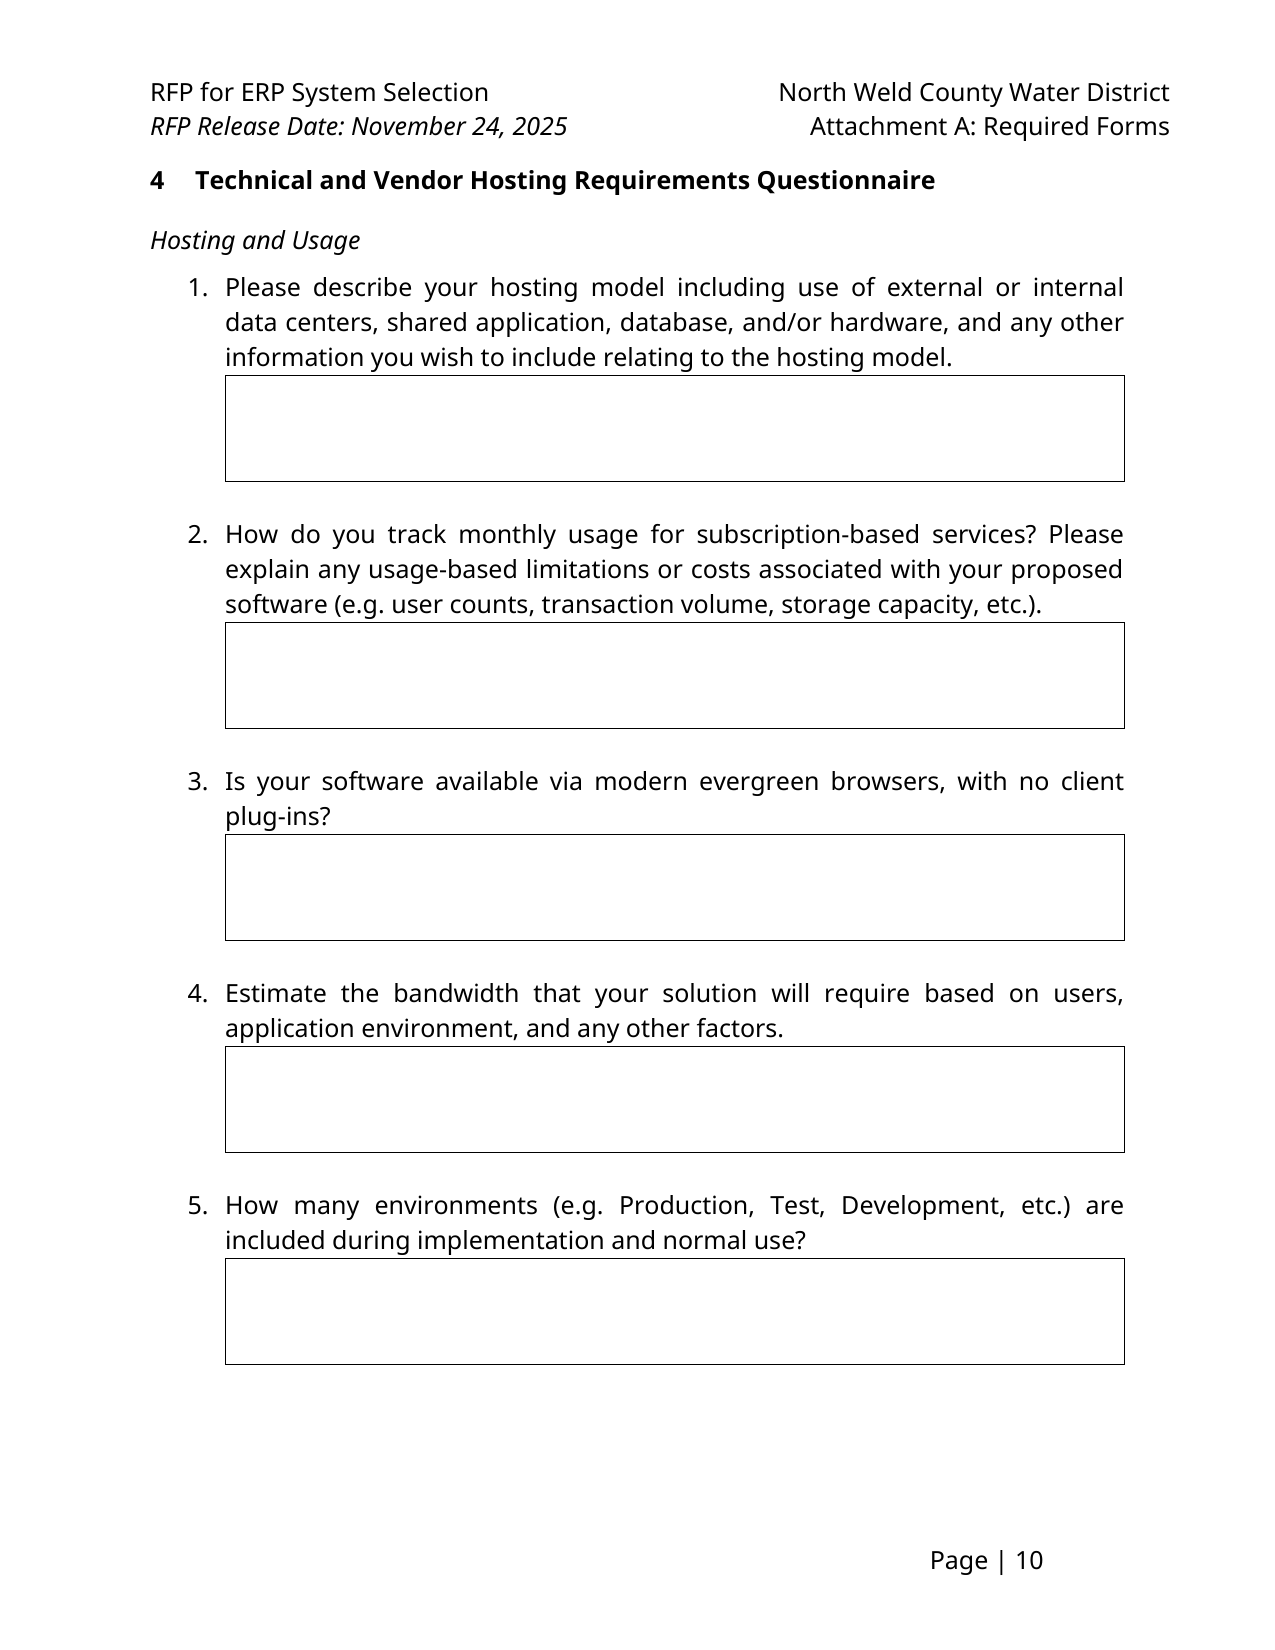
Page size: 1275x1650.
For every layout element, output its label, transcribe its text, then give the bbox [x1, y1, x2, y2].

table_header [226, 623, 1124, 728]
list How do you track monthly usage for subscription-based services? Please explain any usage-based limitations or costs associated with your proposed software (e.g. user counts, transaction volume, storage capacity, etc.). [187, 517, 1125, 621]
list How many environments (e.g. Production, Test, Development, etc.) are included during implementation and normal use? [187, 1188, 1125, 1257]
subtitle Hosting and Usage [150, 222, 1125, 257]
table_header [226, 376, 1124, 481]
list Is your software available via modern evergreen browsers, with no client plug-ins? [187, 764, 1125, 833]
subtitle Technical and Vendor Hosting Requirements Questionnaire [150, 162, 1125, 197]
table_header [226, 1047, 1124, 1152]
table_header [226, 1259, 1124, 1364]
list Estimate the bandwidth that your solution will require based on users, application environment, and any other factors. [187, 976, 1125, 1045]
list Please describe your hosting model including use of external or internal data centers, shared application, database, and/or hardware, and any other information you wish to include relating to the hosting model. [187, 270, 1125, 374]
table_header [226, 835, 1124, 940]
